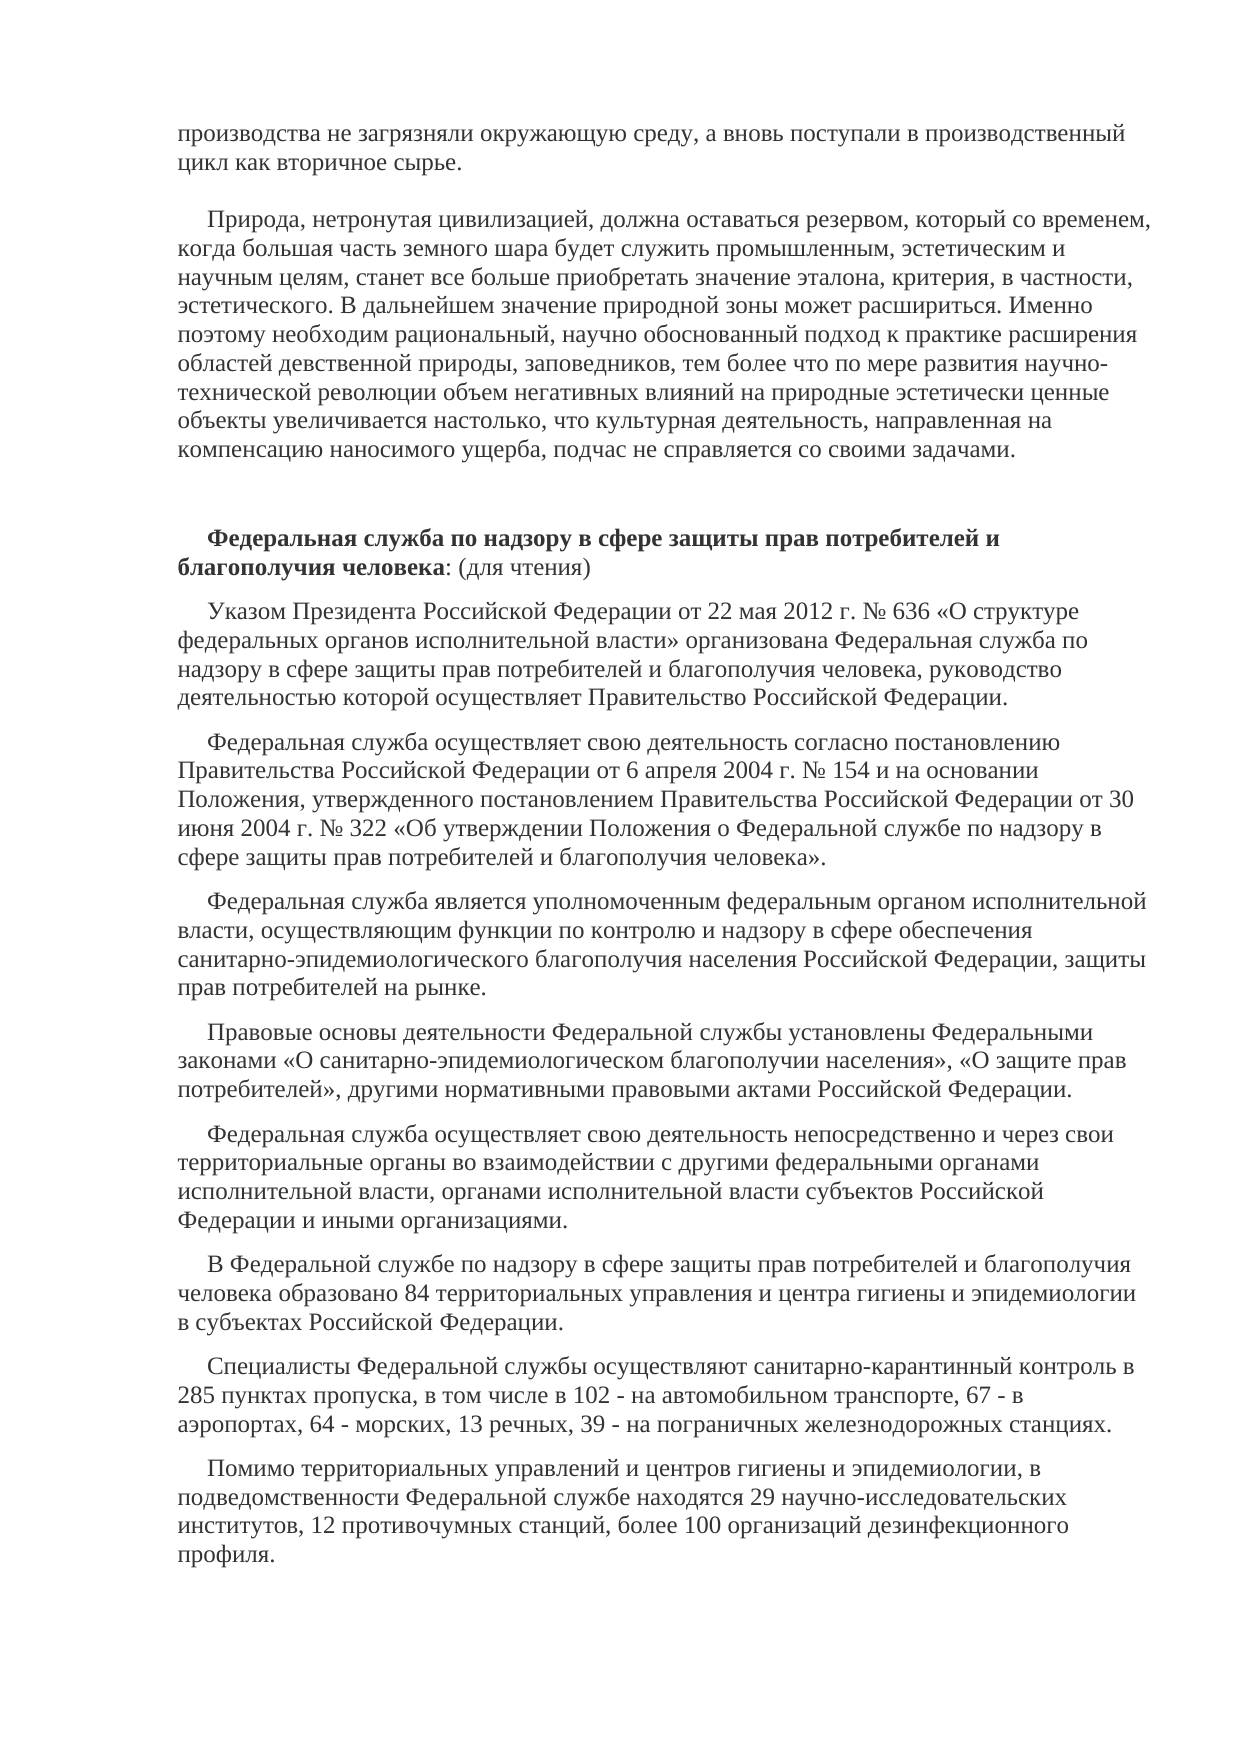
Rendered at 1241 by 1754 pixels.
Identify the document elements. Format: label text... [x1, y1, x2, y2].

text Специалисты Федеральной службы осуществляют санитарно-карантинный контроль в 285 пунктах пропуска, в том числе в 102 - на автомобильном транспорте, 67 - в аэропортах, 64 - морских, 13 речных, 39 - на пограничных железнодорожных станциях. [177, 1351, 1152, 1437]
text Федеральная служба является уполномоченным федеральным органом исполнительной власти, осуществляющим функции по контролю и надзору в сфере обеспечения санитарно-эпидемиологического благополучия населения Российской Федерации, защиты прав потребителей на рынке. [177, 886, 1152, 1001]
text Природа, нетронутая цивилизацией, должна оставаться резервом, который со временем, когда большая часть земного шара будет служить промышленным, эстетическим и научным целям, станет все больше приобретать значение эталона, критерия, в частности, эстетического. В дальнейшем значение природной зоны может расшириться. Именно поэтому необходим рациональный, научно обоснованный подход к практике расширения областей девственной природы, заповедников, тем более что по мере развития научно-технической революции объем негативных влияний на природные эстетически ценные объекты увеличивается настолько, что культурная деятельность, направленная на компенсацию наносимого ущерба, подчас не справляется со своими задачами. [177, 204, 1152, 463]
text Федеральная служба осуществляет свою деятельность непосредственно и через свои территориальные органы во взаимодействии с другими федеральными органами исполнительной власти, органами исполнительной власти субъектов Российской Федерации и иными организациями. [177, 1119, 1152, 1234]
text Федеральная служба по надзору в сфере защиты прав потребителей и благополучия человека: (для чтения) [177, 523, 1152, 581]
text Помимо территориальных управлений и центров гигиены и эпидемиологии, в подведомственности Федеральной службе находятся 29 научно-исследовательских институтов, 12 противочумных станций, более 100 организаций дезинфекционного профиля. [177, 1453, 1152, 1568]
text Федеральная служба осуществляет свою деятельность согласно постановлению Правительства Российской Федерации от 6 апреля 2004 г. № 154 и на основании Положения, утвержденного постановлением Правительства Российской Федерации от 30 июня 2004 г. № 322 «Об утверждении Положения о Федеральной службе по надзору в сфере защиты прав потребителей и благополучия человека». [177, 727, 1152, 871]
text Правовые основы деятельности Федеральной службы установлены Федеральными законами «О санитарно-эпидемиологическом благополучии населения», «О защите прав потребителей», другими нормативными правовыми актами Российской Федерации. [177, 1017, 1152, 1103]
text В Федеральной службе по надзору в сфере защиты прав потребителей и благополучия человека образовано 84 территориальных управления и центра гигиены и эпидемиологии в субъектах Российской Федерации. [177, 1249, 1152, 1336]
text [177, 118, 1152, 176]
text Указом Президента Российской Федерации от 22 мая 2012 г. № 636 «О структуре федеральных органов исполнительной власти» организована Федеральная служба по надзору в сфере защиты прав потребителей и благополучия человека, руководство деятельностью которой осуществляет Правительство Российской Федерации. [177, 596, 1152, 711]
